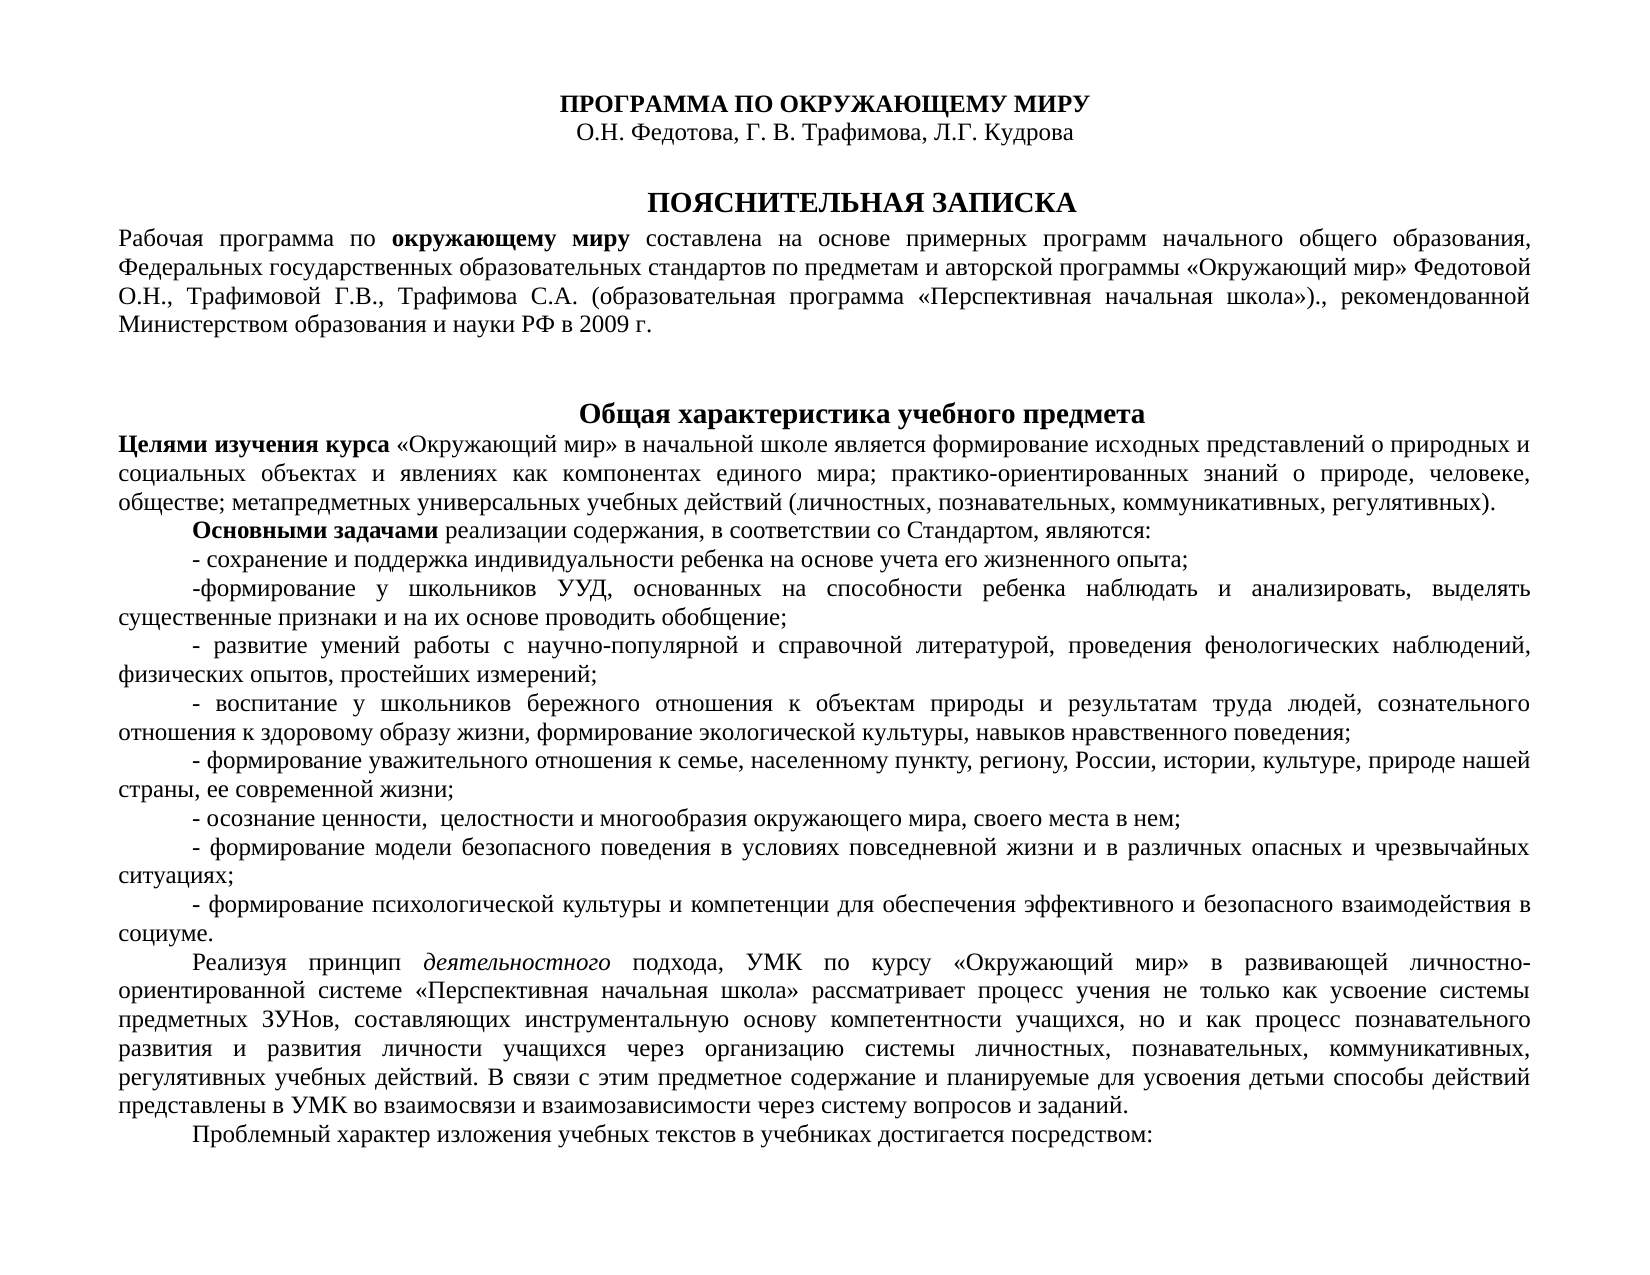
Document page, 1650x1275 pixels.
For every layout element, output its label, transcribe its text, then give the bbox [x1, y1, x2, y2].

text - сохранение и поддержка индивидуальности ребенка на основе учета его жизненного опыта; [118, 544, 1532, 573]
text - осознание ценности, целостности и многообразия окружающего мира, своего места в нем; [118, 803, 1532, 832]
text - формирование модели безопасного поведения в условиях повседневной жизни и в различных опасных и чрезвычайных ситуациях; [118, 832, 1532, 889]
text Реализуя принцип деятельностного подхода, УМК по курсу «Окружающий мир» в развивающей личностно-ориентированной системе «Перспективная начальная школа» рассматривает процесс учения не только как усвоение системы предметных ЗУНов, составляющих инструментальную основу компетентности учащихся, но и как процесс познавательного развития и развития личности учащихся через организацию системы личностных, познавательных, коммуникативных, регулятивных учебных действий. В связи с этим предметное содержание и планируемые для усвоения детьми способы действий представлены в УМК во взаимосвязи и взаимозависимости через систему вопросов и заданий. [118, 947, 1532, 1119]
text -формирование у школьников УУД, основанных на способности ребенка наблюдать и анализировать, выделять существенные признаки и на их основе проводить обобщение; [118, 573, 1532, 631]
text Основными задачами реализации содержания, в соответствии со Стандартом, являются: [118, 516, 1532, 544]
text Целями изучения курса «Окружающий мир» в начальной школе является формирование исходных представлений о природных и социальных объектах и явлениях как компонентах единого мира; практико-ориентированных знаний о природе, человеке, обществе; метапредметных универсальных учебных действий (личностных, познавательных, коммуникативных, регулятивных). [118, 429, 1532, 516]
text ПРОГРАММА ПО ОКРУЖАЮЩЕМУ МИРУ [118, 89, 1532, 117]
text ПОЯСНИТЕЛЬНАЯ ЗАПИСКА [118, 185, 1532, 218]
text - формирование психологической культуры и компетенции для обеспечения эффективного и безопасного взаимодействия в социуме. [118, 889, 1532, 947]
text Рабочая программа по окружающему миру составлена на основе примерных программ начального общего образования, Федеральных государственных образовательных стандартов по предметам и авторской программы «Окружающий мир» Федотовой О.Н., Трафимовой Г.В., Трафимова С.А. (образовательная программа «Перспективная начальная школа»)., рекомендованной Министерством образования и науки РФ в . [118, 223, 1532, 338]
text О.Н. Федотова, Г. В. Трафимова, Л.Г. Кудрова [118, 117, 1532, 146]
text - развитие умений работы с научно-популярной и справочной литературой, проведения фенологических наблюдений, физических опытов, простейших измерений; [118, 631, 1532, 688]
text Проблемный характер изложения учебных текстов в учебниках достигается посредством: [118, 1119, 1532, 1148]
text - формирование уважительного отношения к семье, населенному пункту, региону, России, истории, культуре, природе нашей страны, ее современной жизни; [118, 746, 1532, 803]
text - воспитание у школьников бережного отношения к объектам природы и результатам труда людей, сознательного отношения к здоровому образу жизни, формирование экологической культуры, навыков нравственного поведения; [118, 688, 1532, 746]
text Общая характеристика учебного предмета [118, 396, 1532, 429]
